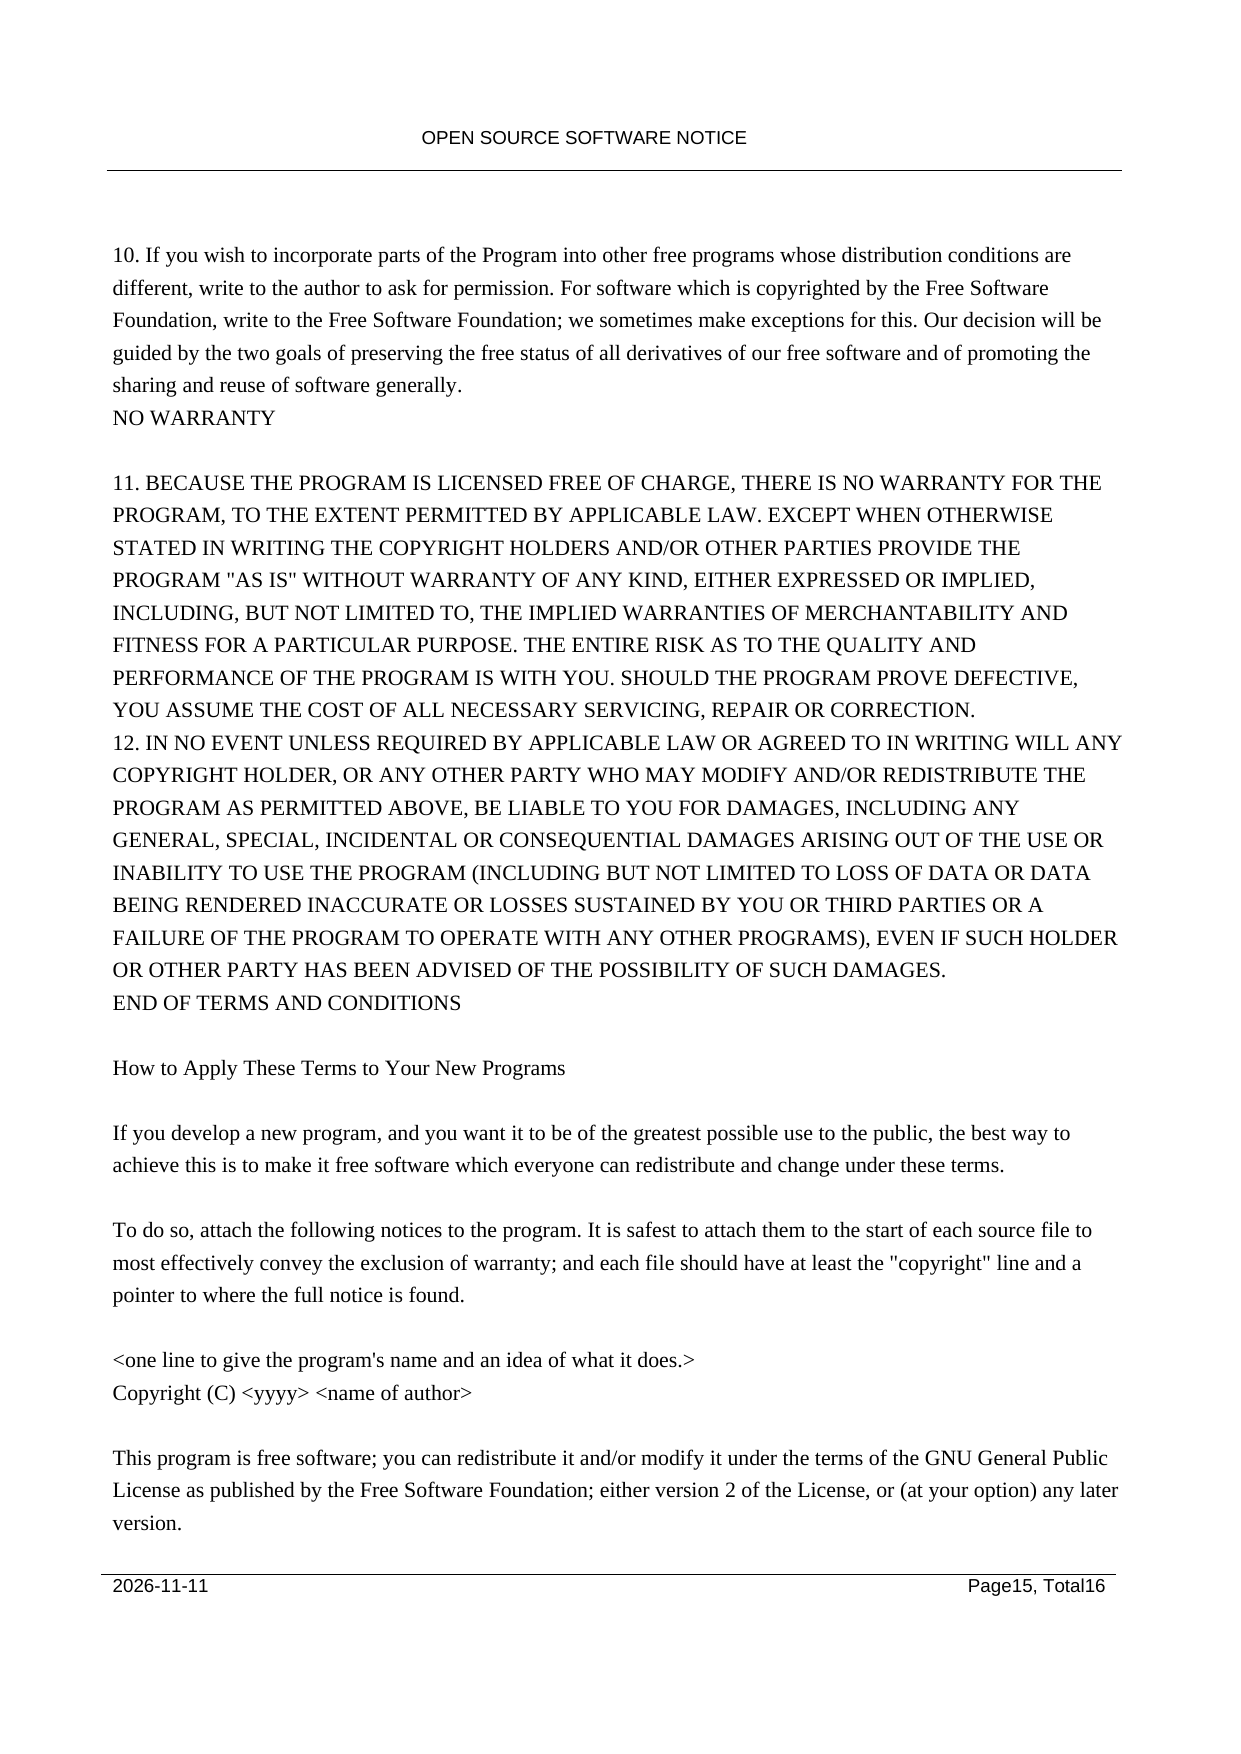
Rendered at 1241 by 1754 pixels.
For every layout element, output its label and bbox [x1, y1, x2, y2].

text [112, 206, 1128, 1539]
